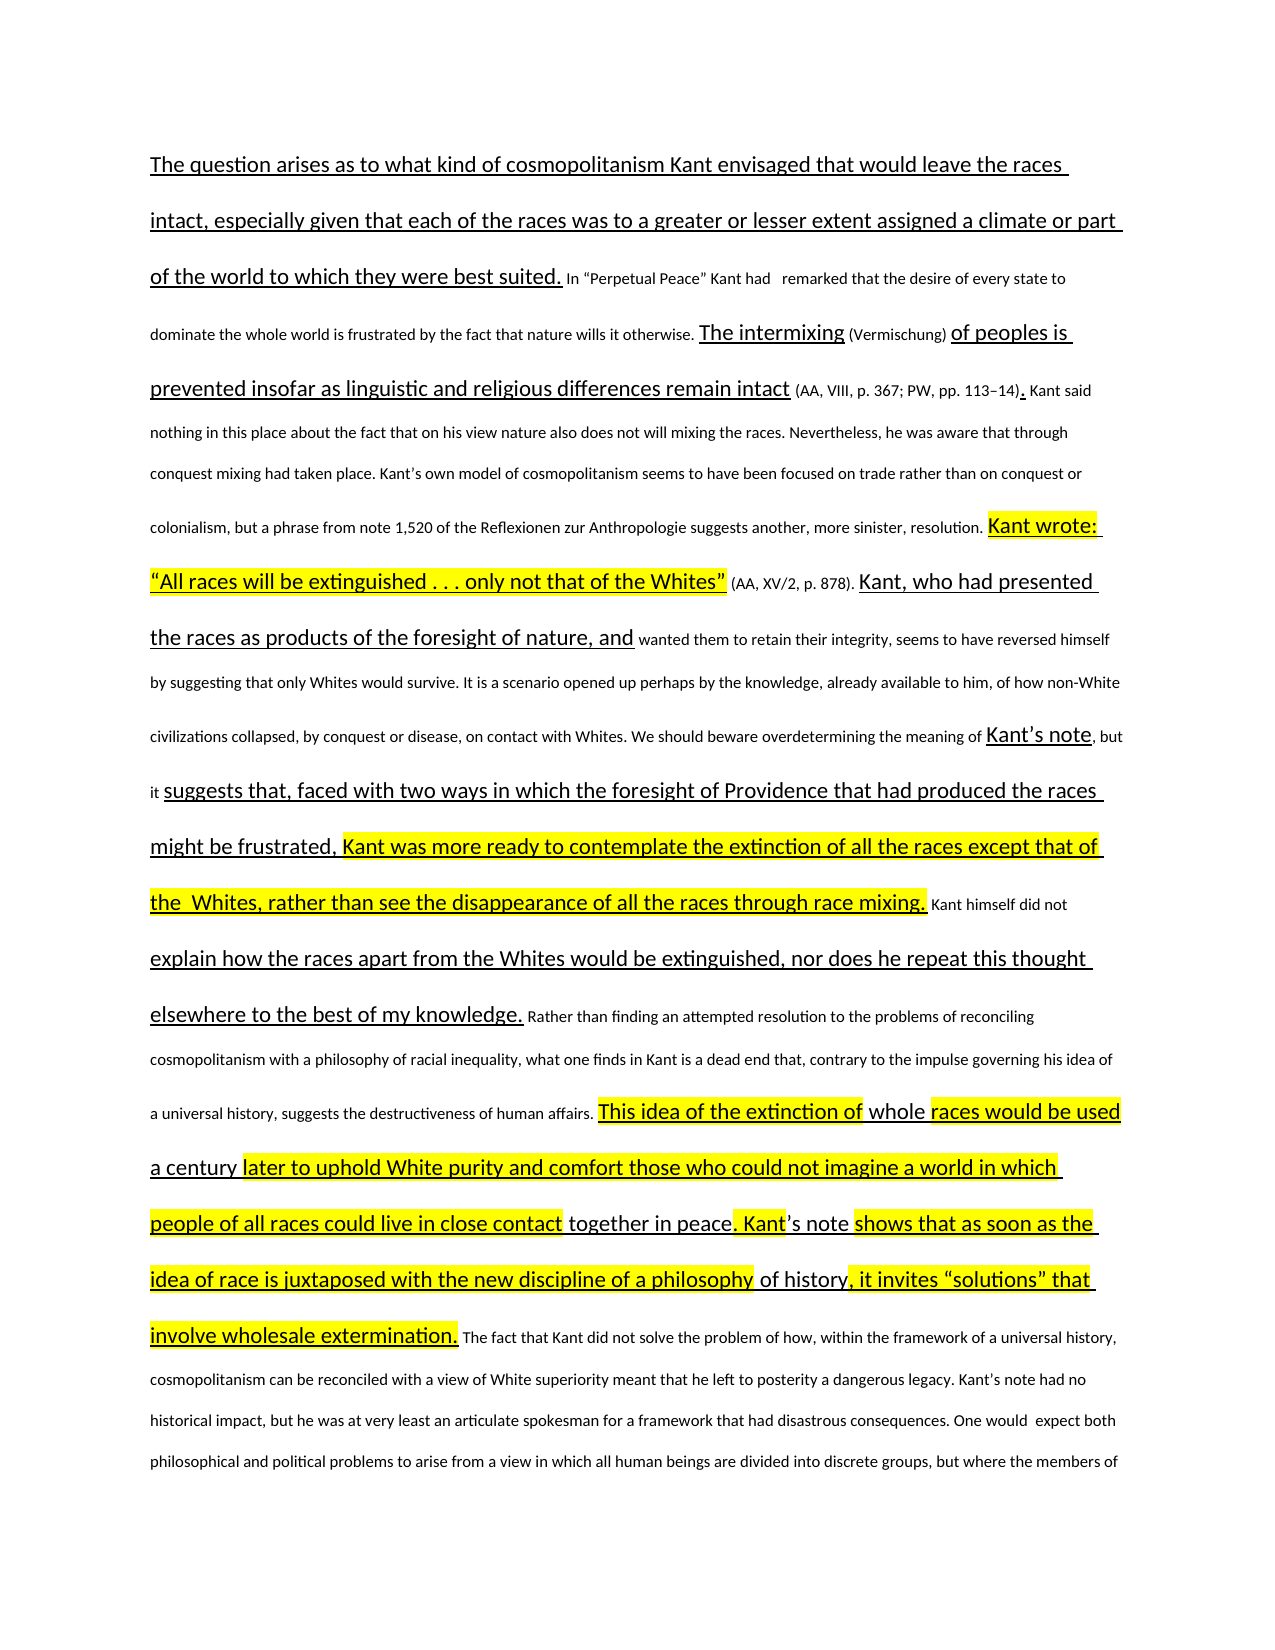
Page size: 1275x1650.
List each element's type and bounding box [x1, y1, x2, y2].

list [150, 150, 1125, 1471]
